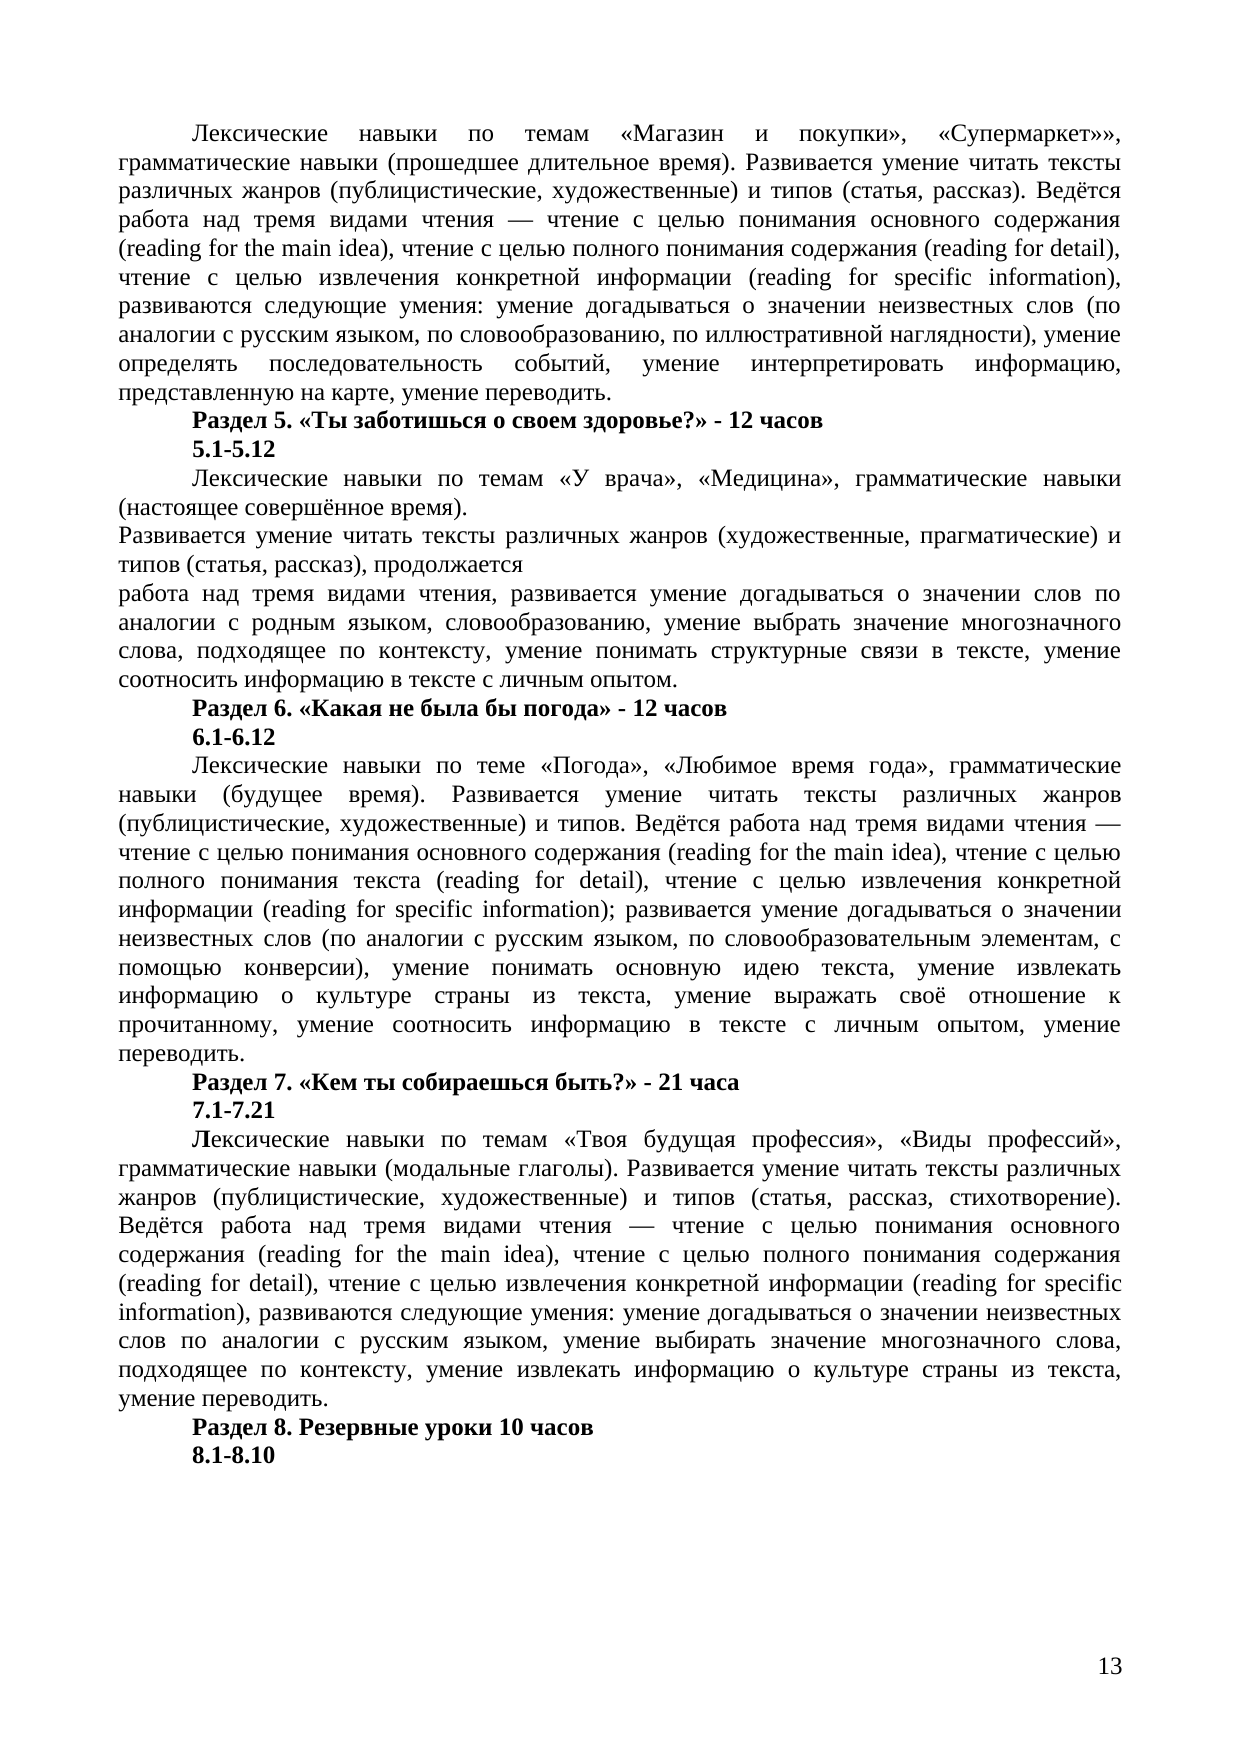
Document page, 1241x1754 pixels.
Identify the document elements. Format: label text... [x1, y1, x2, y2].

text Раздел 6. «Какая не была бы погода» - 12 часов [118, 693, 1122, 722]
text Раздел 7. «Кем ты собираешься быть?» - 21 часа [118, 1067, 1122, 1096]
text 7.1-7.21 [118, 1096, 1122, 1124]
text Лексические навыки по темам «У врача», «Медицина», грамматические навыки (настоящее совершённое время). [118, 463, 1122, 521]
text 6.1-6.12 [118, 722, 1122, 751]
text работа над тремя видами чтения, развивается умение догадываться о значении слов по аналогии с родным языком, словообразованию, умение выбрать значение многозначного слова, подходящее по контексту, умение понимать структурные связи в тексте, умение соотносить информацию в тексте с личным опытом. [118, 578, 1122, 693]
text Развивается умение читать тексты различных жанров (художественные, прагматические) и типов (статья, рассказ), продолжается [118, 521, 1122, 578]
text Лексические навыки по темам «Твоя будущая профессия», «Виды профессий», грамматические навыки (модальные глаголы). Развивается умение читать тексты различных жанров (публицистические, художественные) и типов (статья, рассказ, стихотворение). Ведётся работа над тремя видами чтения — чтение с целью понимания основного содержания (reading for the main idea), чтение с целью полного понимания содержания (reading for detail), чтение с целью извлечения конкретной информации (reading for specific information), развиваются следующие умения: умение догадываться о значении неизвестных слов по аналогии с русским языком, умение выбирать значение многозначного слова, подходящее по контексту, умение извлекать информацию о культуре страны из текста, умение переводить. [118, 1124, 1122, 1412]
text Раздел 5. «Ты заботишься о своем здоровье?» - 12 часов [118, 406, 1122, 434]
text Лексические навыки по теме «Погода», «Любимое время года», грамматические навыки (будущее время). Развивается умение читать тексты различных жанров (публицистические, художественные) и типов. Ведётся работа над тремя видами чтения — чтение с целью понимания основного содержания (reading for the main idea), чтение с целью полного понимания текста (reading for detail), чтение с целью извлечения конкретной информации (reading for specific information); развивается умение догадываться о значении неизвестных слов (по аналогии с русским языком, по словообразовательным элементам, с помощью конверсии), умение понимать основную идею текста, умение извлекать информацию о культуре страны из текста, умение выражать своё отношение к прочитанному, умение соотносить информацию в тексте с личным опытом, умение переводить. [118, 751, 1122, 1067]
text 8.1-8.10 [118, 1441, 1122, 1469]
text 5.1-5.12 [118, 434, 1122, 463]
text Лексические навыки по темам «Магазин и покупки», «Супермаркет»», грамматические навыки (прошедшее длительное время). Развивается умение читать тексты различных жанров (публицистические, художественные) и типов (статья, рассказ). Ведётся работа над тремя видами чтения — чтение с целью понимания основного содержания (reading for the main idea), чтение с целью полного понимания содержания (reading for detail), чтение с целью извлечения конкретной информации (reading for specific information), развиваются следующие умения: умение догадываться о значении неизвестных слов (по аналогии с русским языком, по словообразованию, по иллюстративной наглядности), умение определять последовательность событий, умение интерпретировать информацию, представленную на карте, умение переводить. [118, 118, 1122, 406]
text Раздел 8. Резервные уроки 10 часов [118, 1412, 1122, 1441]
